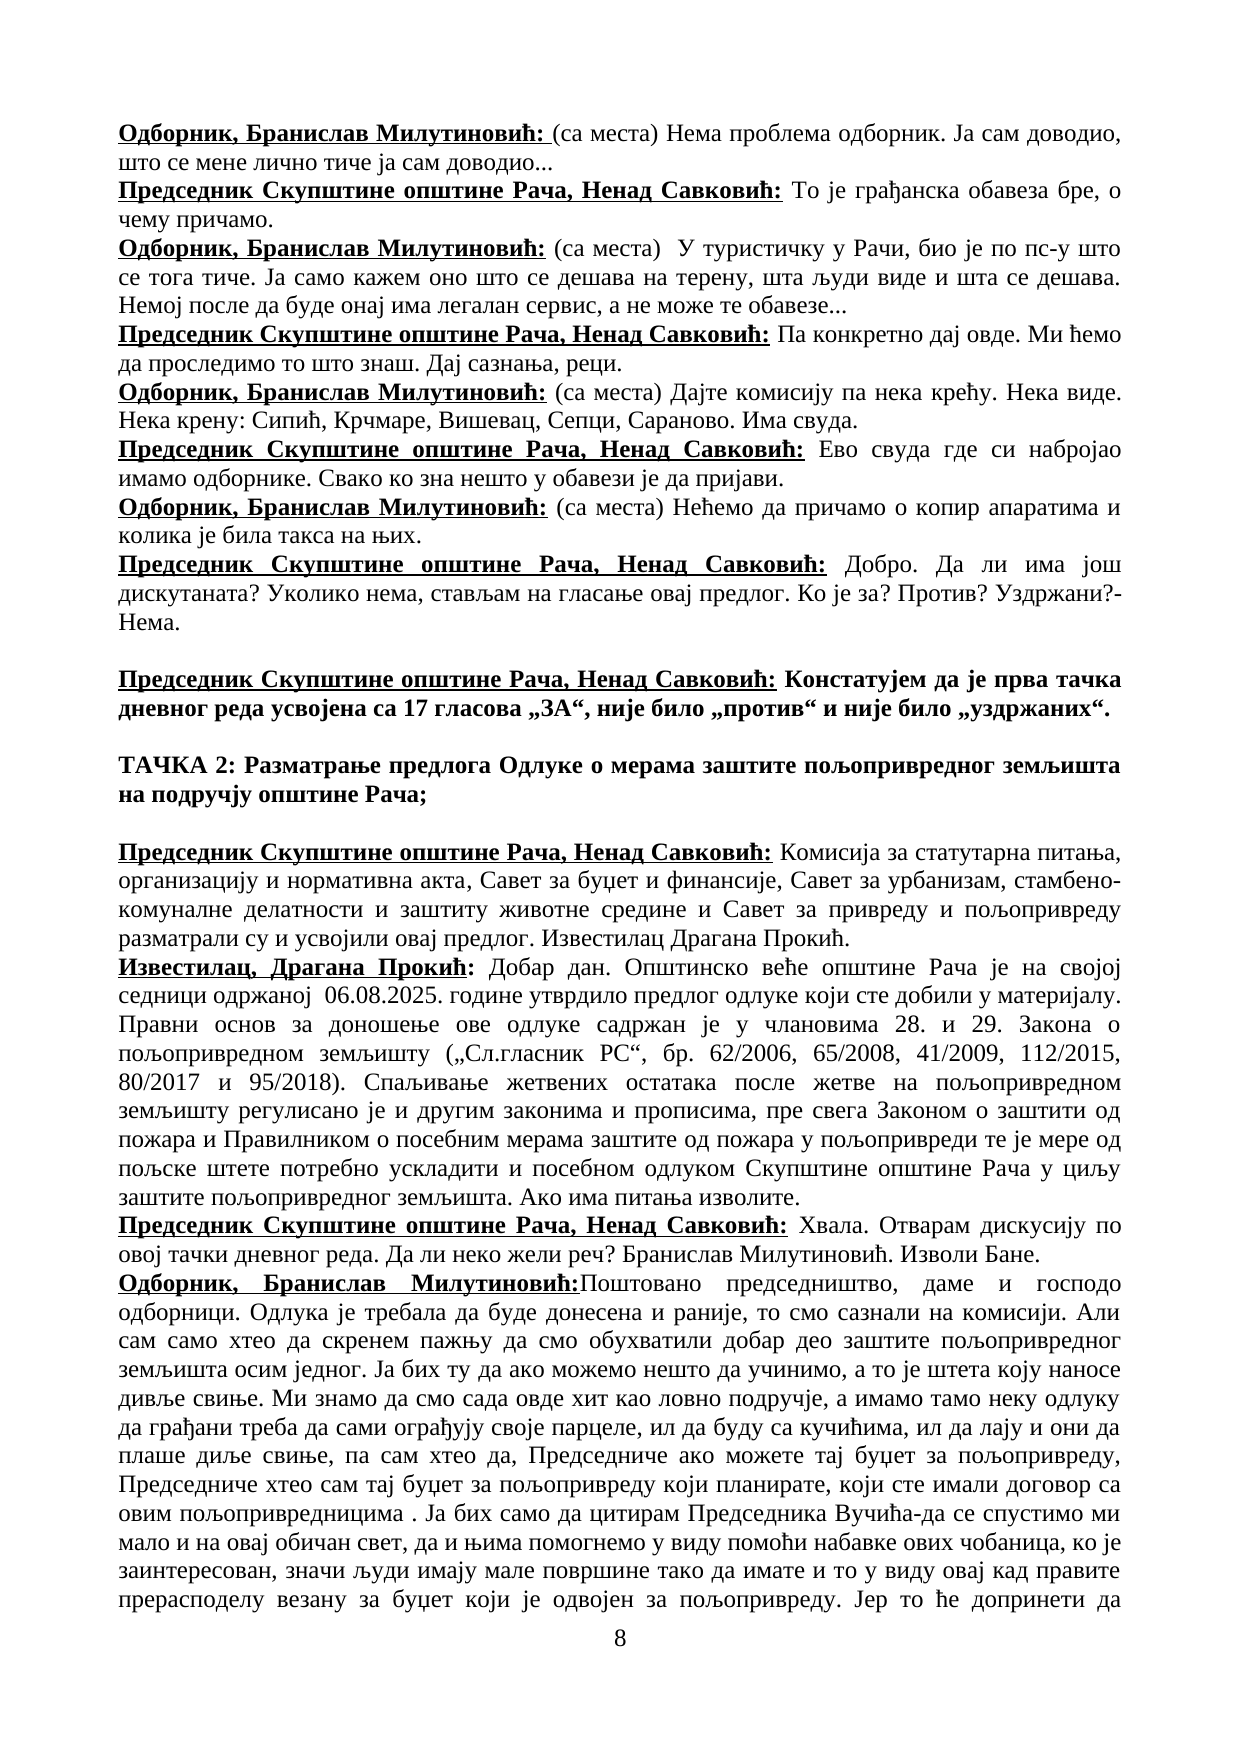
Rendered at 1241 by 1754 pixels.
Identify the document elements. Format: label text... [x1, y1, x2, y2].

text Председник Скупштине општине Рача, Ненад Савковић: То је грађанска обавеза бре, о чему причамо. [118, 176, 1122, 233]
text Председник Скупштине општине Рача, Ненад Савковић: Па конкретно дај овде. Ми ћемо да проследимо то што знаш. Дај сазнања, реци. [118, 319, 1122, 377]
text Председник Скупштине општине Рача, Ненад Савковић: Ево свуда где си набројао имамо одборнике. Свако ко зна нешто у обавези је да пријави. [118, 434, 1122, 492]
text Одборник, Бранислав Милутиновић: (са места) Дајте комисију па нека крећу. Нека виде. Нека крену: Сипић, Крчмаре, Вишевац, Сепци, Сараново. Има свуда. [118, 377, 1122, 434]
text Председник Скупштине општине Рача, Ненад Савковић: Комисија за статутарна питања, организацију и нормативна акта, Савет за буџет и финансије, Савет за урбанизам, стамбено-комуналне делатности и заштиту животне средине и Савет за привреду и пољопривреду разматрали су и усвојили овај предлог. Известилац Драгана Прокић. [118, 837, 1122, 952]
text Известилац, Драгана Прокић: Добар дан. Општинско веће општине Рача је на својој седници одржаној 06.08.2025. године утврдило предлог одлуке који сте добили у материјалу. Правни основ за доношење ове одлуке садржан је у члановима 28. и 29. Закона о пољопривредном земљишту („Сл.гласник РС“, бр. 62/2006, 65/2008, 41/2009, 112/2015, 80/2017 и 95/2018). Спаљивање жетвених остатака после жетве на пољопривредном земљишту регулисано је и другим законима и прописима, пре свега Законом о заштити од пожара и Правилником о посебним мерама заштите од пожара у пољопривреди те је мере од пољске штете потребно ускладити и посебном одлуком Скупштине општине Рача у циљу заштите пољопривредног земљишта. Ако има питања изволите. [118, 952, 1122, 1211]
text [118, 1268, 1122, 1613]
text ТАЧКА 2: Разматрање предлога Одлуке о мерама заштите пољопривредног земљишта на подручју oпштине Рача; [118, 751, 1122, 808]
text Председник Скупштине општине Рача, Ненад Савковић: Хвала. Отварам дискусију по овој тачки дневног реда. Да ли неко жели реч? Бранислав Милутиновић. Изволи Бане. [118, 1211, 1122, 1268]
text Одборник, Бранислав Милутиновић: (са места) Нећемо да причамо о копир апаратима и колика је била такса на њих. [118, 492, 1122, 549]
text Председник Скупштине општине Рача, Ненад Савковић: Добро. Да ли има још дискутаната? Уколико нема, стављам на гласање овај предлог. Ко је за? Против? Уздржани?-Нема. [118, 549, 1122, 636]
text Одборник, Бранислав Милутиновић: (са места) Нема проблема одборник. Ја сам доводио, што се мене лично тиче ја сам доводио... [118, 118, 1122, 176]
text Одборник, Бранислав Милутиновић: (са места) У туристичку у Рачи, био је по пс-у што се тога тиче. Ја само кажем оно што се дешава на терену, шта људи виде и шта се дешава. Немој после да буде онај има легалан сервис, а не може те обавезе... [118, 233, 1122, 319]
text Председник Скупштине општине Рача, Ненад Савковић: Констатујем да је прва тачка дневног реда усвојена са 17 гласова „ЗА“, није било „против“ и није било „уздржаних“. [118, 664, 1122, 722]
